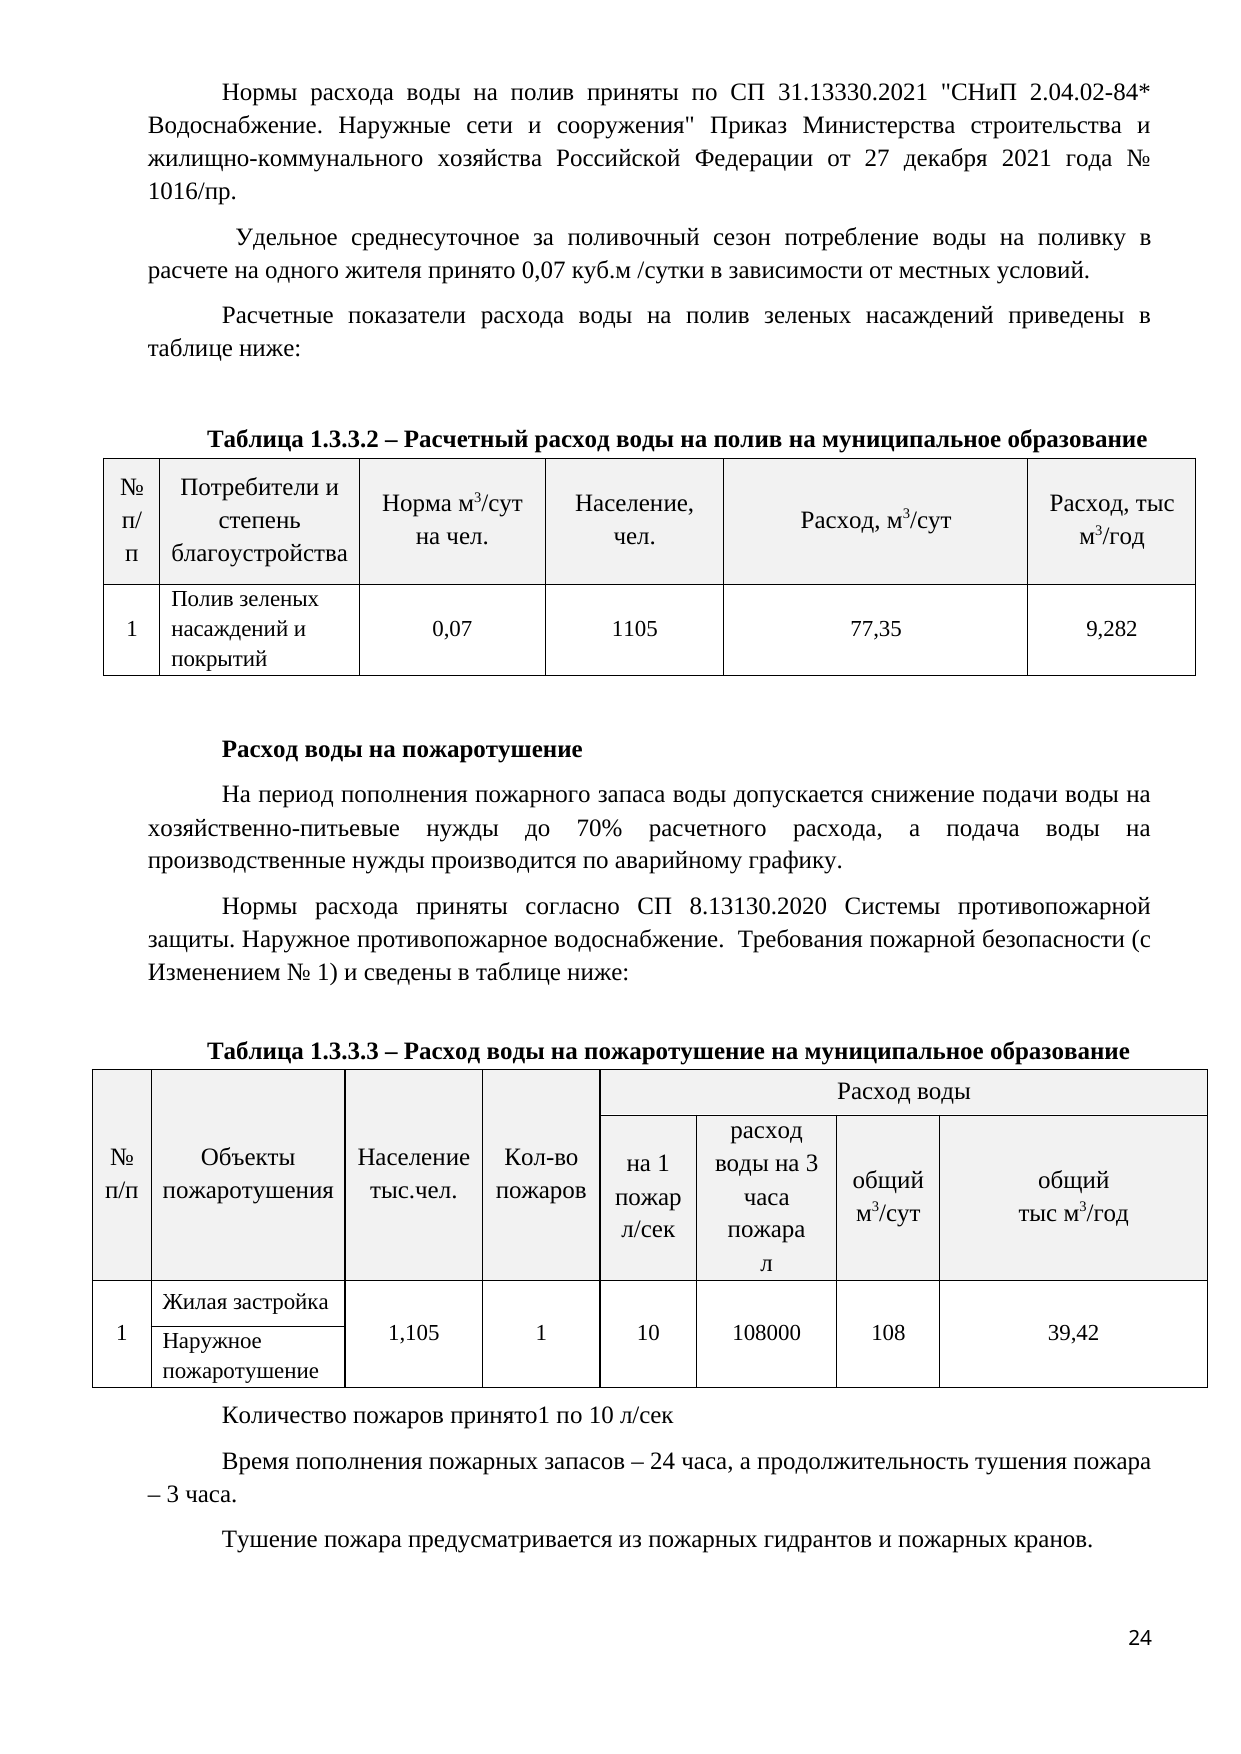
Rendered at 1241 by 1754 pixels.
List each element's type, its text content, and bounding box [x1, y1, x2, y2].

text Количество пожаров принято1 по 10 л/сек [148, 1400, 1152, 1429]
text Нормы расхода приняты согласно СП 8.13130.2020 Системы противопожарной защиты. Наружное противопожарное водоснабжение. Требования пожарной безопасности (с Изменением № 1) и сведены в таблице ниже: [148, 891, 1152, 986]
table_header № п/п [93, 1070, 151, 1280]
table_cell Полив зеленых насаждений и покрытий [160, 585, 359, 675]
table_cell общий тыс м3/год [940, 1116, 1207, 1280]
table_header Расход воды [601, 1070, 1207, 1114]
table_cell 9,282 [1028, 585, 1195, 675]
text Тушение пожара предусматривается из пожарных гидрантов и пожарных кранов. [148, 1524, 1152, 1553]
text Время пополнения пожарных запасов – 24 часа, а продолжительность тушения пожара – 3 часа. [148, 1446, 1152, 1508]
table_header № п/п [104, 459, 159, 584]
table_cell 1 [93, 1281, 151, 1387]
table_header Норма м3/сут на чел. [360, 459, 545, 584]
table_cell расход воды на 3 часа пожара л [697, 1116, 836, 1280]
table_header Кол-во пожаров [483, 1070, 599, 1280]
text Таблица 1.3.3.3 – Расход воды на пожаротушение на муниципальное образование [148, 1036, 1152, 1064]
table_cell 108000 [697, 1281, 836, 1387]
table_header Расход, м3/сут [724, 459, 1027, 584]
text Расчетные показатели расхода воды на полив зеленых насаждений приведены в таблице ниже: [148, 301, 1152, 362]
table_cell 1 [104, 585, 159, 675]
text Нормы расхода воды на полив приняты по СП 31.13330.2021 "СНиП 2.04.02-84* Водоснабжение. Наружные сети и сооружения" Приказ Министерства строительства и жилищно-коммунального хозяйства Российской Федерации от 27 декабря 2021 года № 1016/пр. [148, 77, 1152, 205]
table_cell 0,07 [360, 585, 545, 675]
text Таблица 1.3.3.2 – Расчетный расход воды на полив на муниципальное образование [148, 424, 1152, 453]
table_header Расход, тыс м3/год [1028, 459, 1195, 584]
table_cell 10 [601, 1281, 696, 1387]
table_cell 108 [837, 1281, 939, 1387]
text На период пополнения пожарного запаса воды допускается снижение подачи воды на хозяйственно-питьевые нужды до 70% расчетного расхода, а подача воды на производственные нужды производится по аварийному графику. [148, 779, 1152, 874]
table_header Объекты пожаротушения [152, 1070, 344, 1280]
table_cell 1105 [546, 585, 723, 675]
table_header Население, чел. [546, 459, 723, 584]
table_cell Наружное пожаротушение [152, 1327, 344, 1387]
table_header Население тыс.чел. [346, 1070, 482, 1280]
table_cell на 1 пожар л/сек [601, 1116, 696, 1280]
text Расход воды на пожаротушение [148, 734, 1152, 763]
table_cell 39,42 [940, 1281, 1207, 1387]
table_cell 1,105 [346, 1281, 482, 1387]
table_cell 77,35 [724, 585, 1027, 675]
table_cell общий м3/сут [837, 1116, 939, 1280]
table_cell Жилая застройка [152, 1281, 344, 1326]
table_cell 1 [483, 1281, 599, 1387]
table_header Потребители и степень благоустройства [160, 459, 359, 584]
text Удельное среднесуточное за поливочный сезон потребление воды на поливку в расчете на одного жителя принято 0,07 куб.м /сутки в зависимости от местных условий. [148, 222, 1152, 284]
